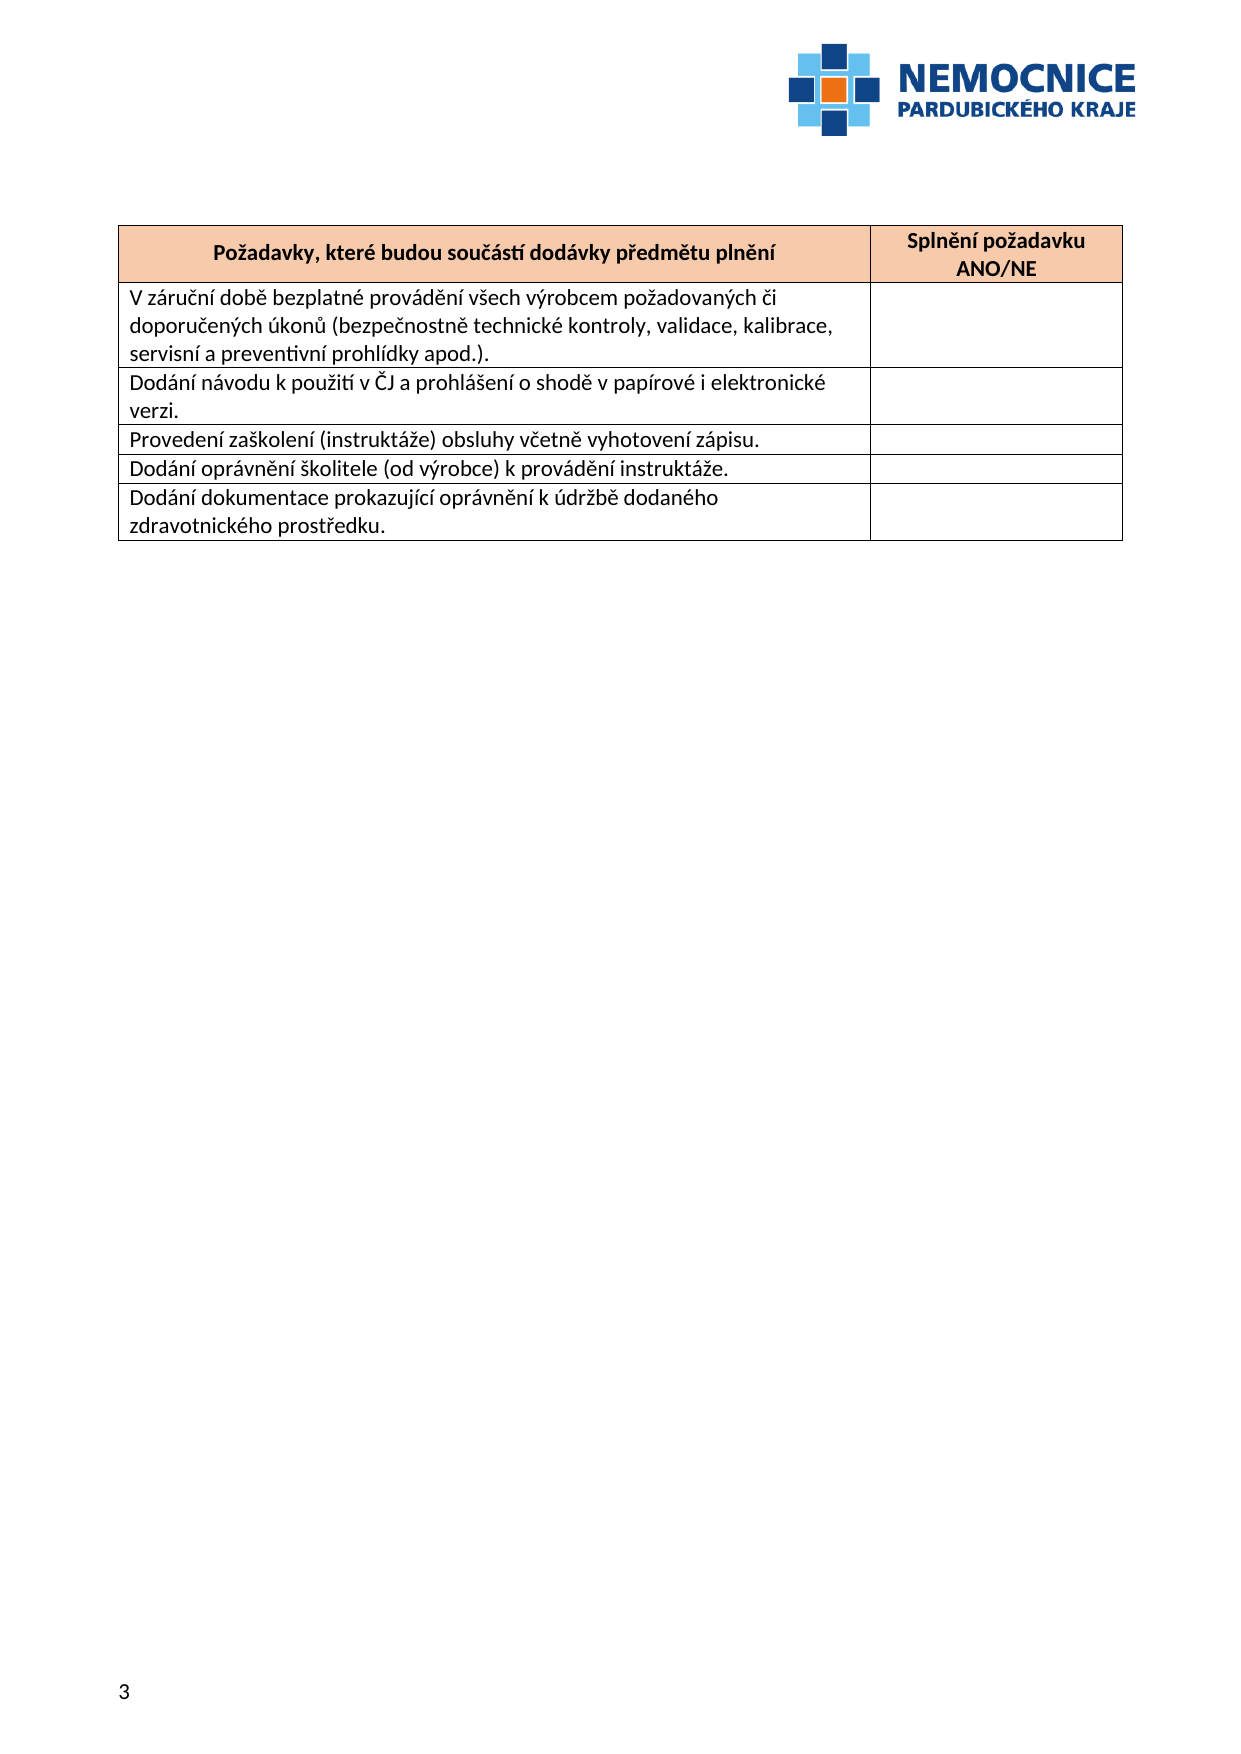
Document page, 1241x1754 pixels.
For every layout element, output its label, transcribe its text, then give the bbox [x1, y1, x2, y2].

table_header Požadavky, které budou součástí dodávky předmětu plnění [119, 226, 870, 282]
table_cell V záruční době bezplatné provádění všech výrobcem požadovaných či doporučených úkonů (bezpečnostně technické kontroly, validace, kalibrace, servisní a preventivní prohlídky apod.). [119, 283, 870, 367]
table_cell [871, 425, 1122, 453]
table_cell Dodání oprávnění školitele (od výrobce) k provádění instruktáže. [119, 455, 870, 482]
table_header Splnění požadavku ANO/NE [871, 226, 1122, 282]
table_cell Provedení zaškolení (instruktáže) obsluhy včetně vyhotovení zápisu. [119, 425, 870, 453]
table_cell Dodání dokumentace prokazující oprávnění k údržbě dodaného zdravotnického prostředku. [119, 484, 870, 539]
table_cell [871, 484, 1122, 539]
table_cell [871, 368, 1122, 424]
table_cell [871, 283, 1122, 367]
picture [787, 43, 1135, 137]
table_cell [871, 455, 1122, 482]
table_cell Dodání návodu k použití v ČJ a prohlášení o shodě v papírové i elektronické verzi. [119, 368, 870, 424]
